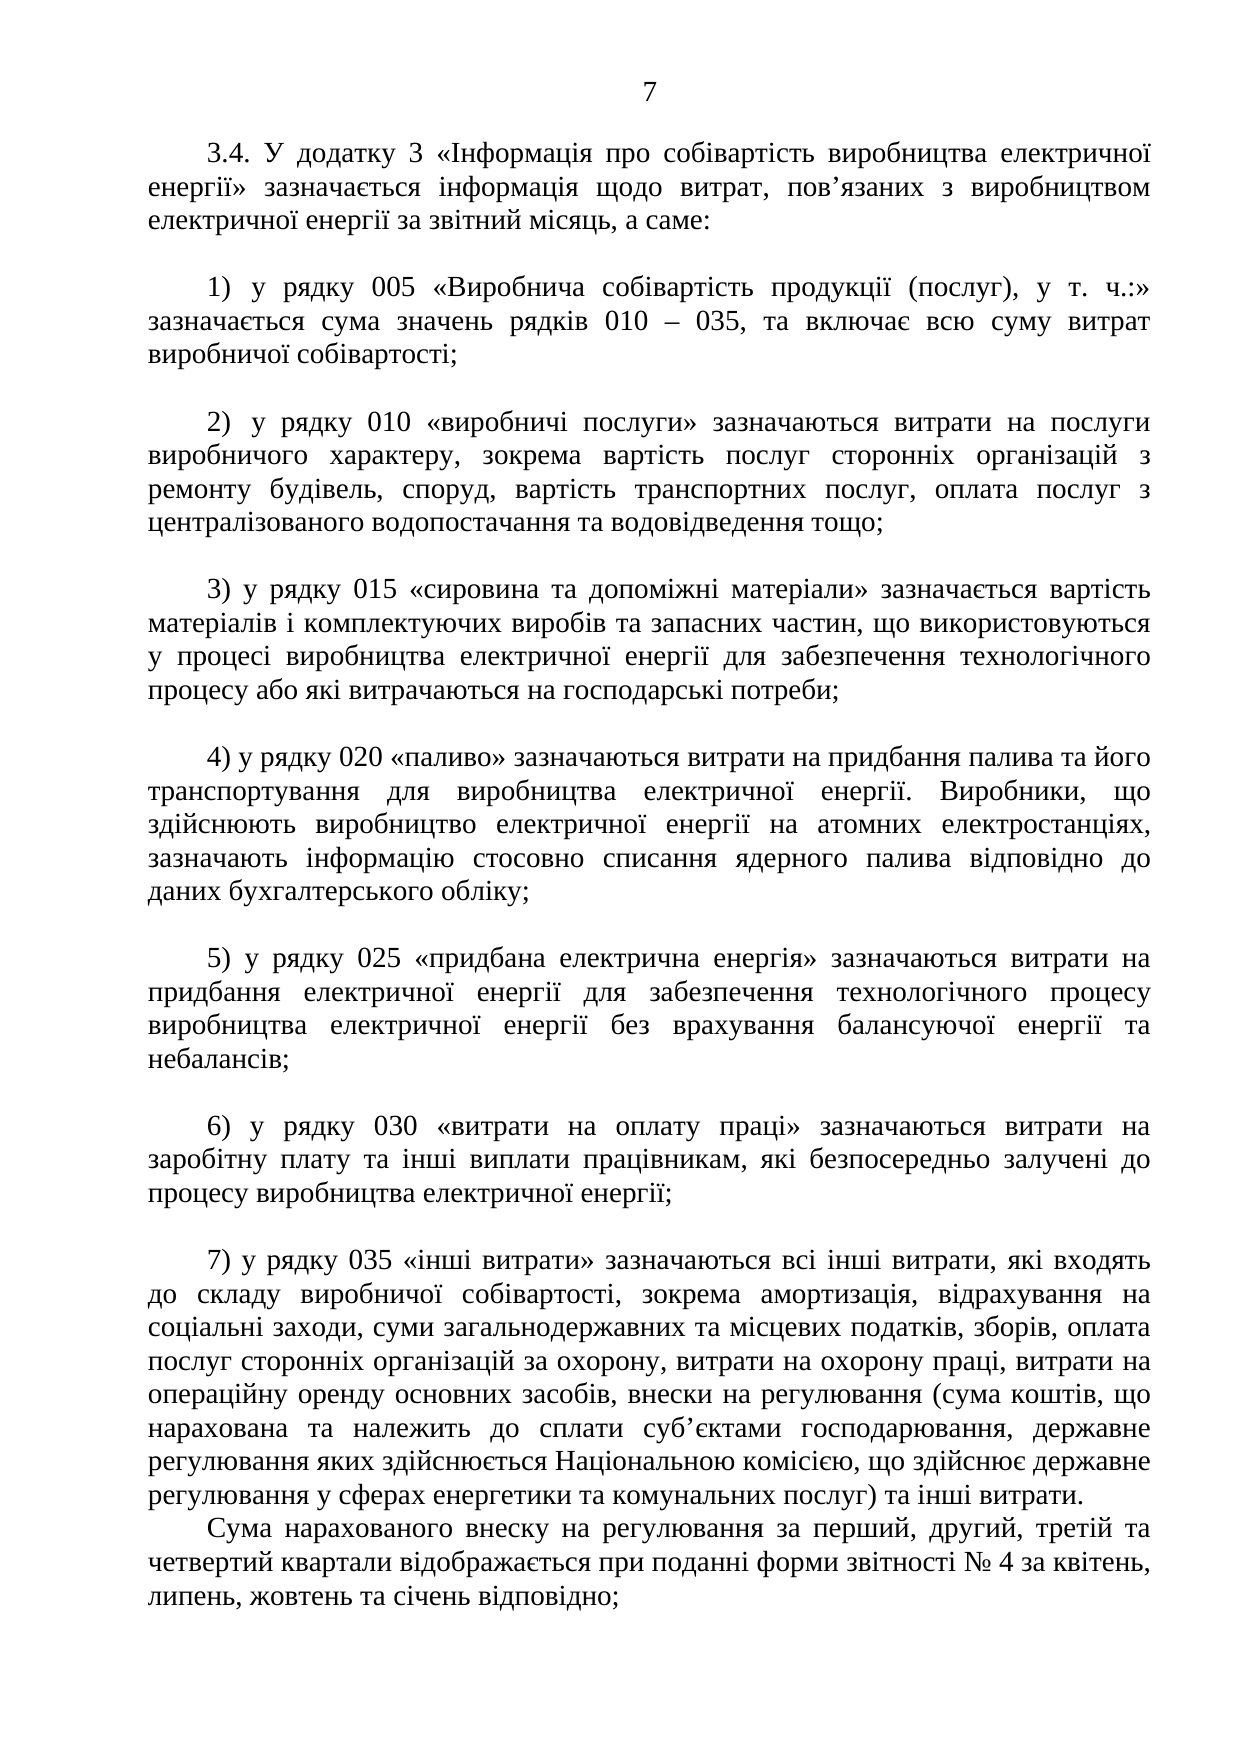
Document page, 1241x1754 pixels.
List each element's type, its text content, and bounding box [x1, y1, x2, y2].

text 6) у рядку 030 «витрати на оплату праці» зазначаються витрати на заробітну плату та інші виплати працівникам, які безпосередньо залучені до процесу виробництва електричної енергії; [148, 1108, 1152, 1209]
text Сума нарахованого внеску на регулювання за перший, другий, третій та четвертий квартали відображається при поданні форми звітності № 4 за квітень, липень, жовтень та січень відповідно; [148, 1511, 1152, 1611]
text 3.4. У додатку 3 «Інформація про собівартість виробництва електричної енергії» зазначається інформація щодо витрат, пов’язаних з виробництвом електричної енергії за звітний місяць, а саме: [148, 135, 1152, 236]
text 4) у рядку 020 «паливо» зазначаються витрати на придбання палива та його транспортування для виробництва електричної енергії. Виробники, що здійснюють виробництво електричної енергії на атомних електростанціях, зазначають інформацію стосовно списання ядерного палива відповідно до даних бухгалтерського обліку; [148, 739, 1152, 907]
text 3) у рядку 015 «сировина та допоміжні матеріали» зазначається вартість матеріалів і комплектуючих виробів та запасних частин, що використовуються у процесі виробництва електричної енергії для забезпечення технологічного процесу або які витрачаються на господарські потреби; [148, 571, 1152, 706]
text 5) у рядку 025 «придбана електрична енергія» зазначаються витрати на придбання електричної енергії для забезпечення технологічного процесу виробництва електричної енергії без врахування балансуючої енергії та небалансів; [148, 940, 1152, 1074]
list у рядку 010 «виробничі послуги» зазначаються витрати на послуги виробничого характеру, зокрема вартість послуг сторонніх організацій з ремонту будівель, споруд, вартість транспортних послуг, оплата послуг з централізованого водопостачання та водовідведення тощо; [148, 404, 1152, 538]
text 7) у рядку 035 «інші витрати» зазначаються всі інші витрати, які входять до складу виробничої собівартості, зокрема амортизація, відрахування на соціальні заходи, суми загальнодержавних та місцевих податків, зборів, оплата послуг сторонніх організацій за охорону, витрати на охорону праці, витрати на операційну оренду основних засобів, внески на регулювання (сума коштів, що нарахована та належить до сплати суб’єктами господарювання, державне регулювання яких здійснюється Національною комісією, що здійснює державне регулювання у сферах енергетики та комунальних послуг) та інші витрати. [148, 1242, 1152, 1511]
list у рядку 005 «Виробнича собівартість продукції (послуг), у т. ч.:» зазначається сума значень рядків 010 – 035, та включає всю суму витрат виробничої собівартості; [148, 269, 1152, 370]
